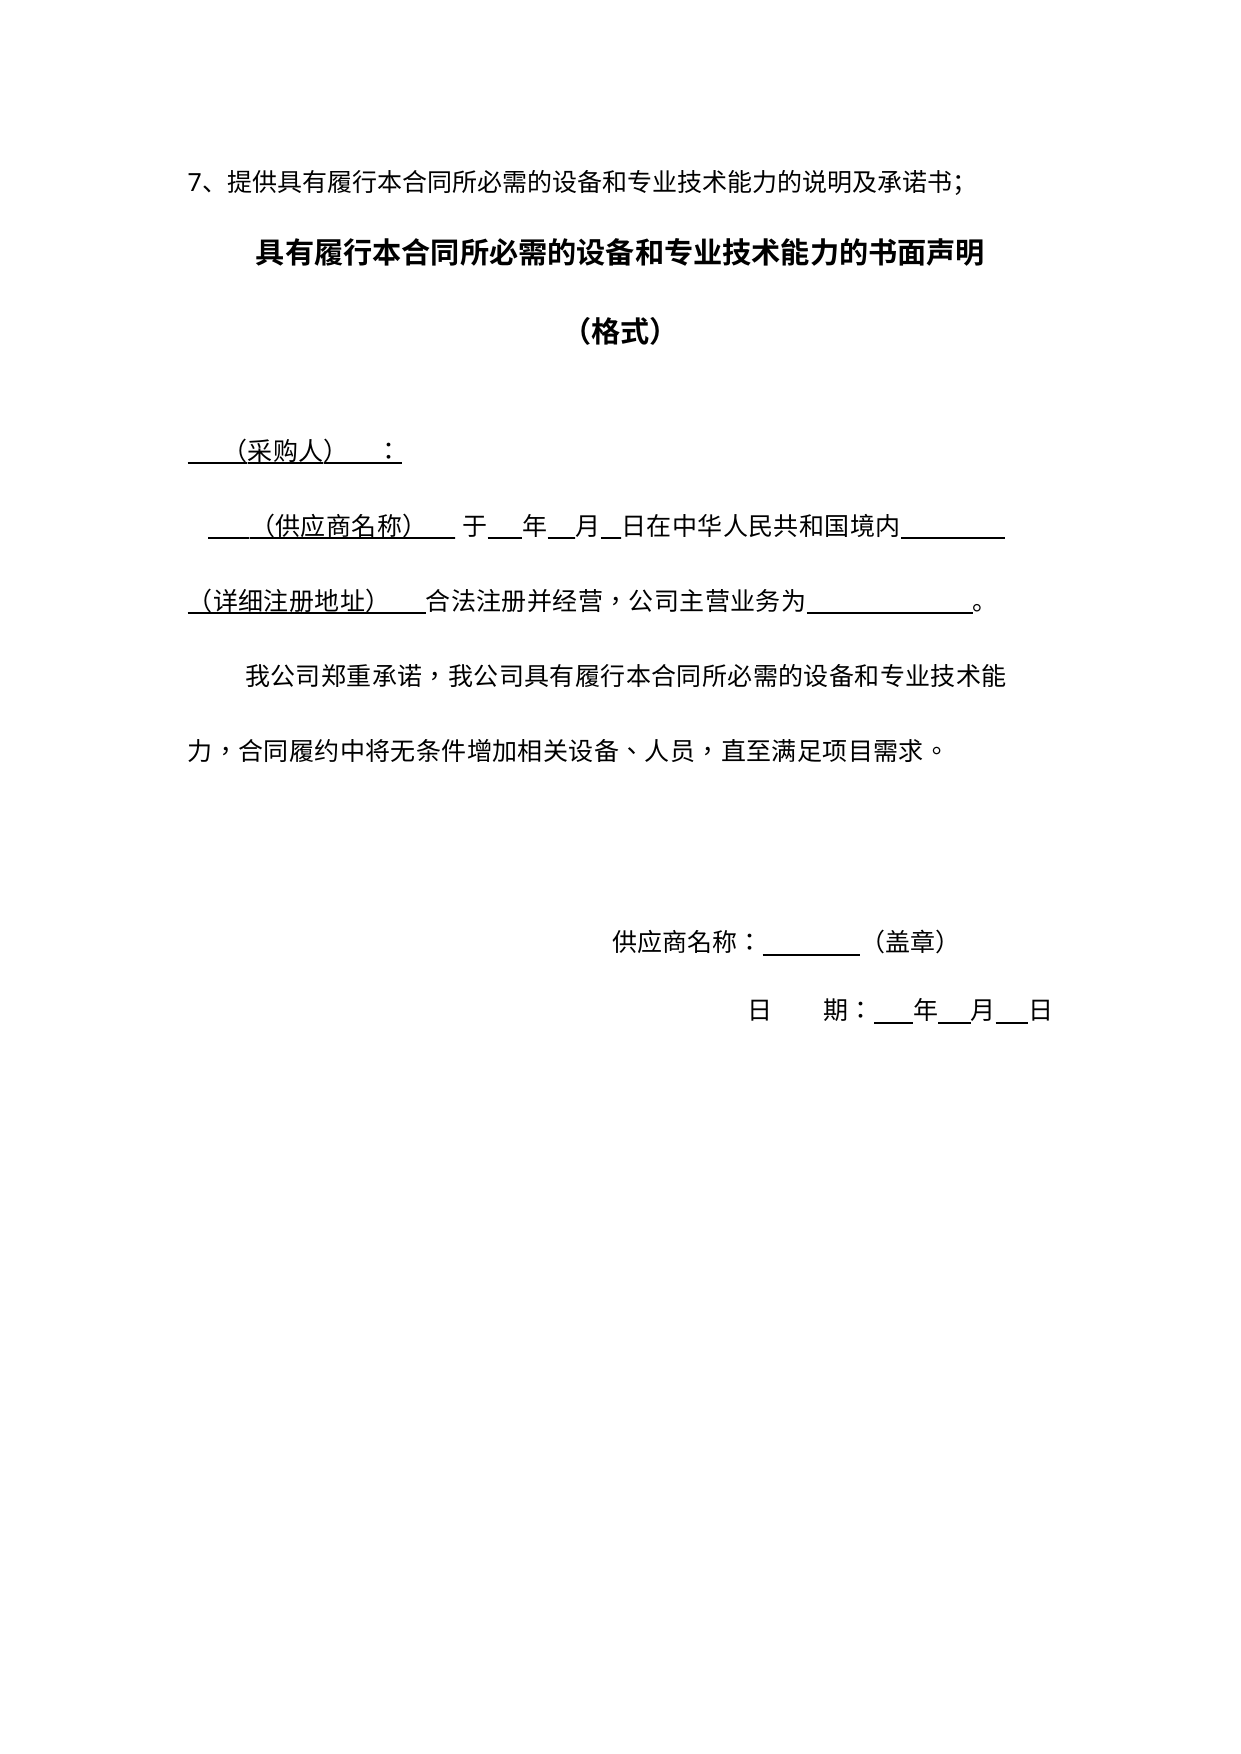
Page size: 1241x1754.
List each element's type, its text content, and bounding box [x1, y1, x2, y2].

text （采购人） ： [187, 400, 1053, 475]
text （格式） [188, 312, 1053, 351]
text 日 期： 年 月 日 [187, 993, 1053, 1027]
text 7、提供具有履行本合同所必需的设备和专业技术能力的说明及承诺书； [187, 162, 1053, 198]
text 具有履行本合同所必需的设备和专业技术能力的书面声明 [187, 232, 1053, 272]
text 我公司郑重承诺，我公司具有履行本合同所必需的设备和专业技术能力，合同履约中将无条件增加相关设备、人员，直至满足项目需求。 [187, 625, 1053, 775]
text 供应商名称： （盖章） [187, 925, 1053, 959]
text （供应商名称） 于 年 月 日在中华人民共和国境内 （详细注册地址） 合法注册并经营，公司主营业务为 。 [187, 475, 1053, 625]
